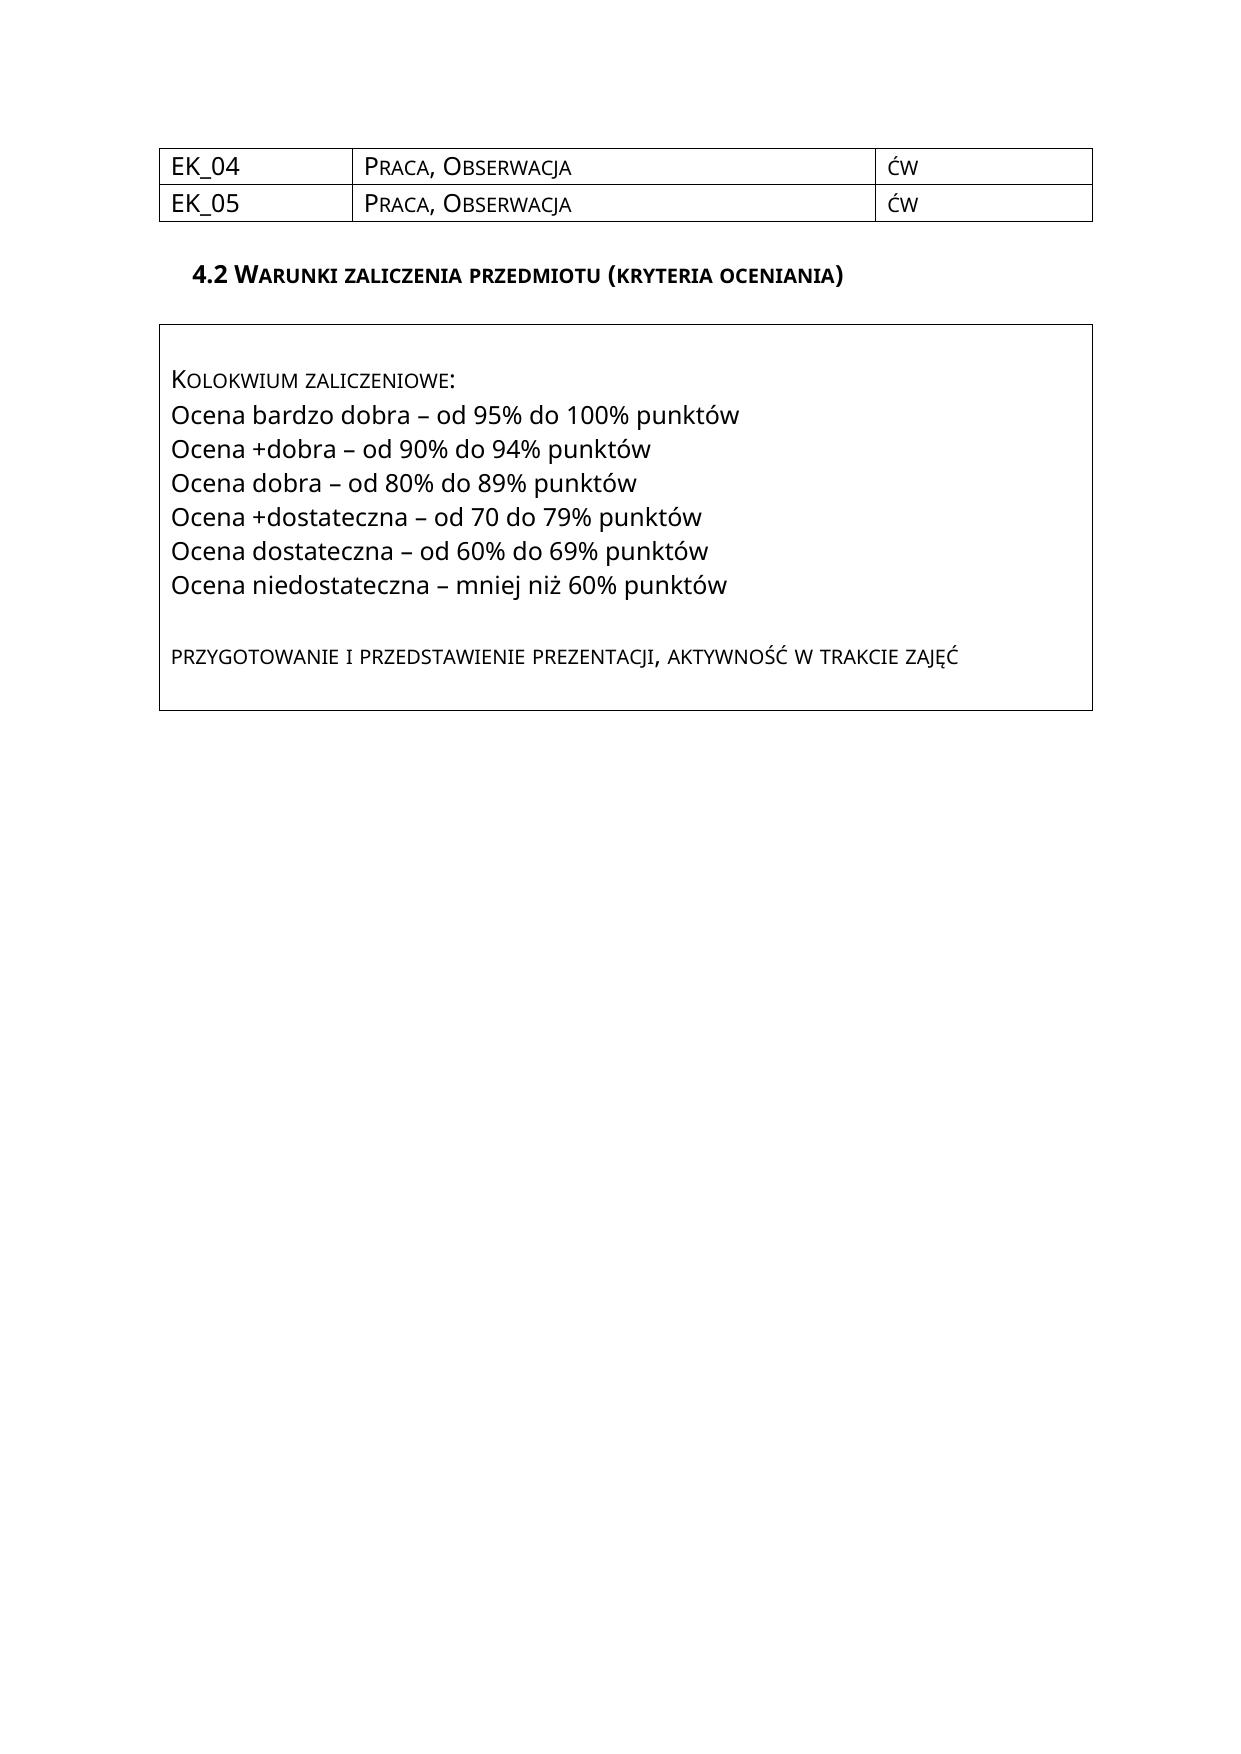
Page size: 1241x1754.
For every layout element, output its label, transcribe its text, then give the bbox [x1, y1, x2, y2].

table_cell EK_05 [160, 185, 352, 221]
table_cell Praca, Obserwacja [353, 149, 875, 184]
table_header Kolokwium zaliczeniowe: Ocena bardzo dobra – od 95% do 100% punktów Ocena +dobra – od 90% do 94% punktów Ocena dobra – od 80% do 89% punktów Ocena +dostateczna – od 70 do 79% punktów Ocena dostateczna – od 60% do 69% punktów Ocena niedostateczna – mniej niż 60% punktów przygotowanie i przedstawienie prezentacji, aktywność w trakcie zajęć [160, 325, 1092, 710]
table_cell ćw [876, 185, 1092, 221]
table_cell EK_04 [160, 149, 352, 184]
table_cell Praca, Obserwacja [353, 185, 875, 221]
table_cell ćw [876, 149, 1092, 184]
text 4.2 Warunki zaliczenia przedmiotu (kryteria oceniania) [192, 256, 1093, 290]
